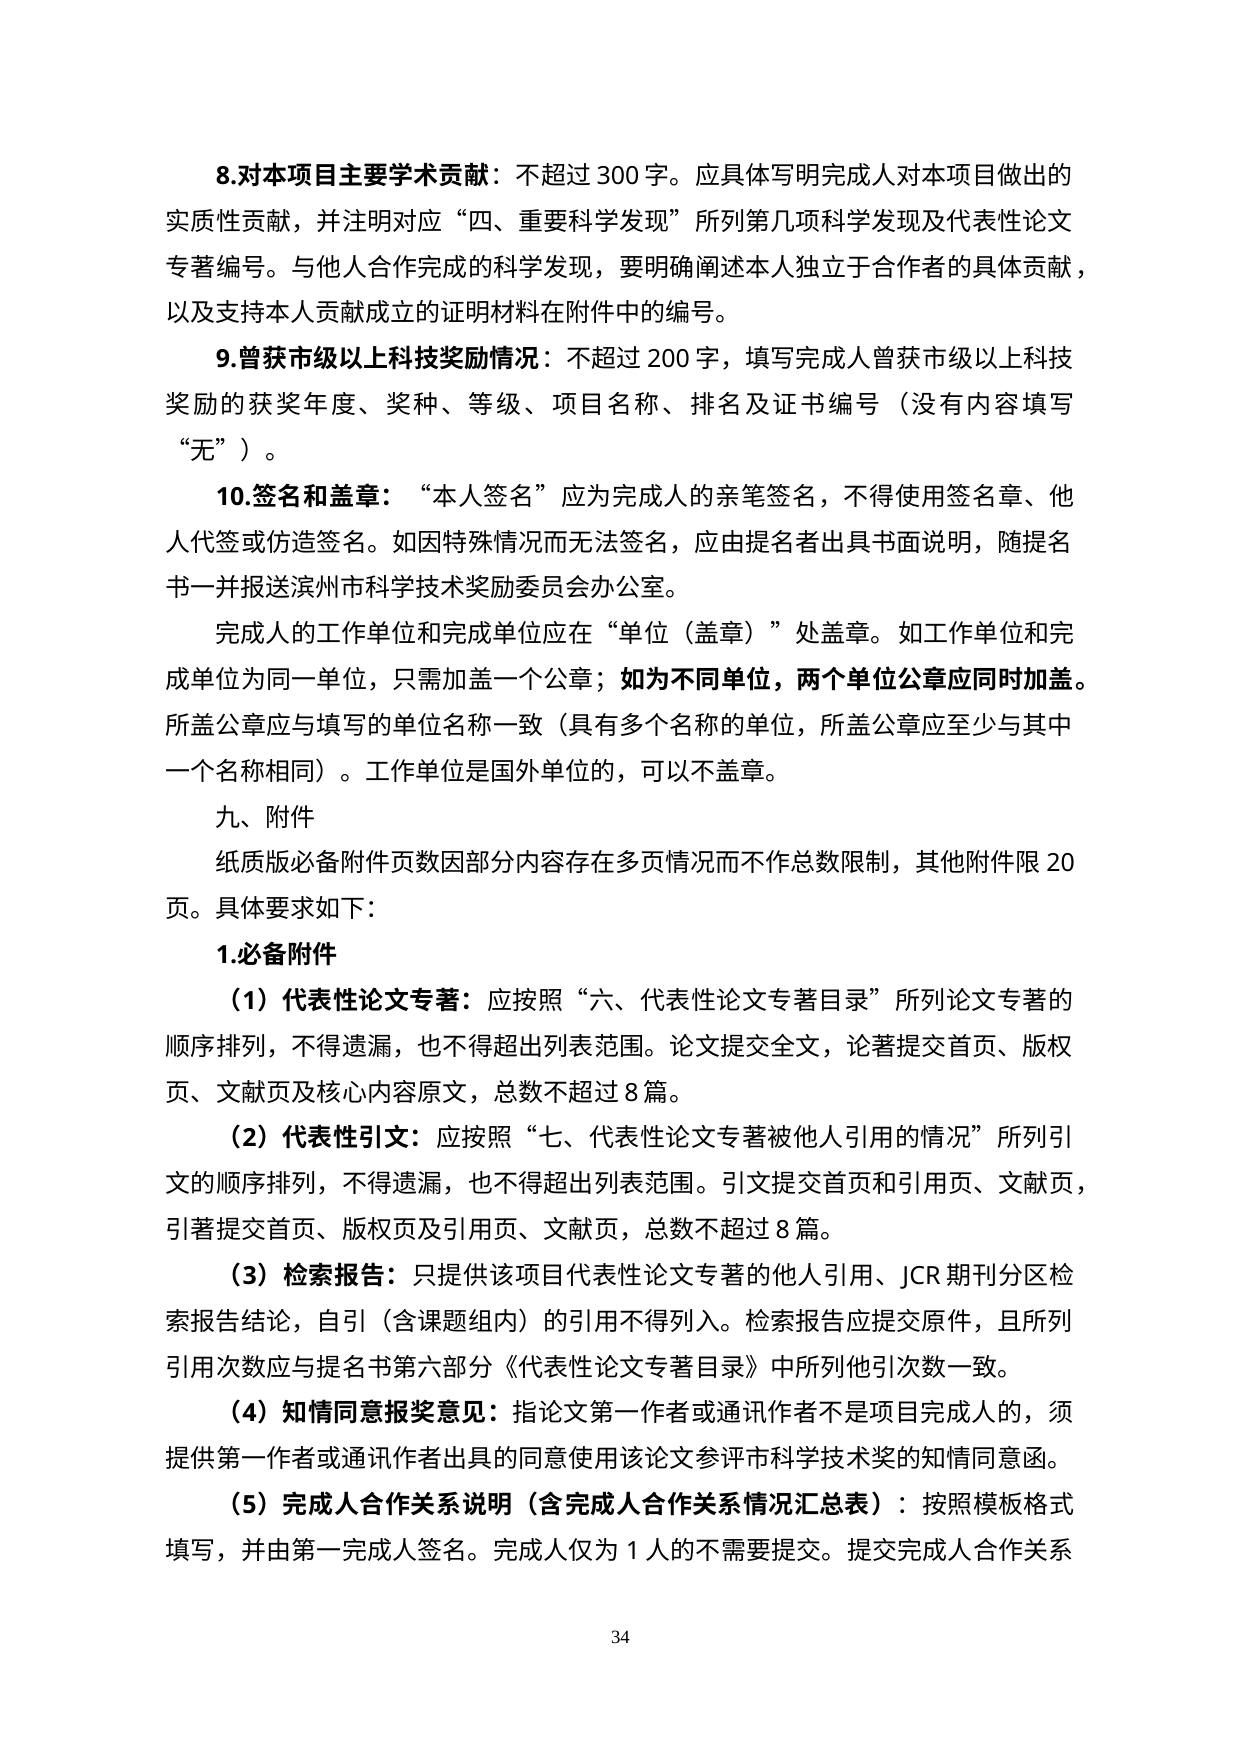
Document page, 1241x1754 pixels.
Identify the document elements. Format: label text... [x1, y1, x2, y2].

text 1.必备附件 [165, 927, 1075, 973]
text 纸质版必备附件页数因部分内容存在多页情况而不作总数限制，其他附件限20页。具体要求如下： [165, 835, 1075, 927]
text （3）检索报告：只提供该项目代表性论文专著的他人引用、JCR期刊分区检索报告结论，自引（含课题组内）的引用不得列入。检索报告应提交原件，且所列引用次数应与提名书第六部分《代表性论文专著目录》中所列他引次数一致。 [165, 1248, 1075, 1385]
text 完成人的工作单位和完成单位应在“单位（盖章）”处盖章。如工作单位和完成单位为同一单位，只需加盖一个公章；如为不同单位，两个单位公章应同时加盖。所盖公章应与填写的单位名称一致（具有多个名称的单位，所盖公章应至少与其中一个名称相同）。工作单位是国外单位的，可以不盖章。 [165, 606, 1075, 789]
text 九、附件 [165, 789, 1075, 835]
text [165, 1477, 1075, 1568]
text 8.对本项目主要学术贡献：不超过300字。应具体写明完成人对本项目做出的实质性贡献，并注明对应“四、重要科学发现”所列第几项科学发现及代表性论文专著编号。与他人合作完成的科学发现，要明确阐述本人独立于合作者的具体贡献，以及支持本人贡献成立的证明材料在附件中的编号。 [165, 148, 1075, 331]
text （1）代表性论文专著：应按照“六、代表性论文专著目录”所列论文专著的顺序排列，不得遗漏，也不得超出列表范围。论文提交全文，论著提交首页、版权页、文献页及核心内容原文，总数不超过8篇。 [165, 973, 1075, 1110]
text （2）代表性引文：应按照“七、代表性论文专著被他人引用的情况”所列引文的顺序排列，不得遗漏，也不得超出列表范围。引文提交首页和引用页、文献页，引著提交首页、版权页及引用页、文献页，总数不超过8篇。 [165, 1110, 1075, 1248]
text 9.曾获市级以上科技奖励情况：不超过200字，填写完成人曾获市级以上科技奖励的获奖年度、奖种、等级、项目名称、排名及证书编号（没有内容填写“无”）。 [165, 331, 1075, 468]
text 10.签名和盖章：“本人签名”应为完成人的亲笔签名，不得使用签名章、他人代签或仿造签名。如因特殊情况而无法签名，应由提名者出具书面说明，随提名书一并报送滨州市科学技术奖励委员会办公室。 [165, 468, 1075, 606]
text （4）知情同意报奖意见：指论文第一作者或通讯作者不是项目完成人的，须提供第一作者或通讯作者出具的同意使用该论文参评市科学技术奖的知情同意函。 [165, 1385, 1075, 1477]
